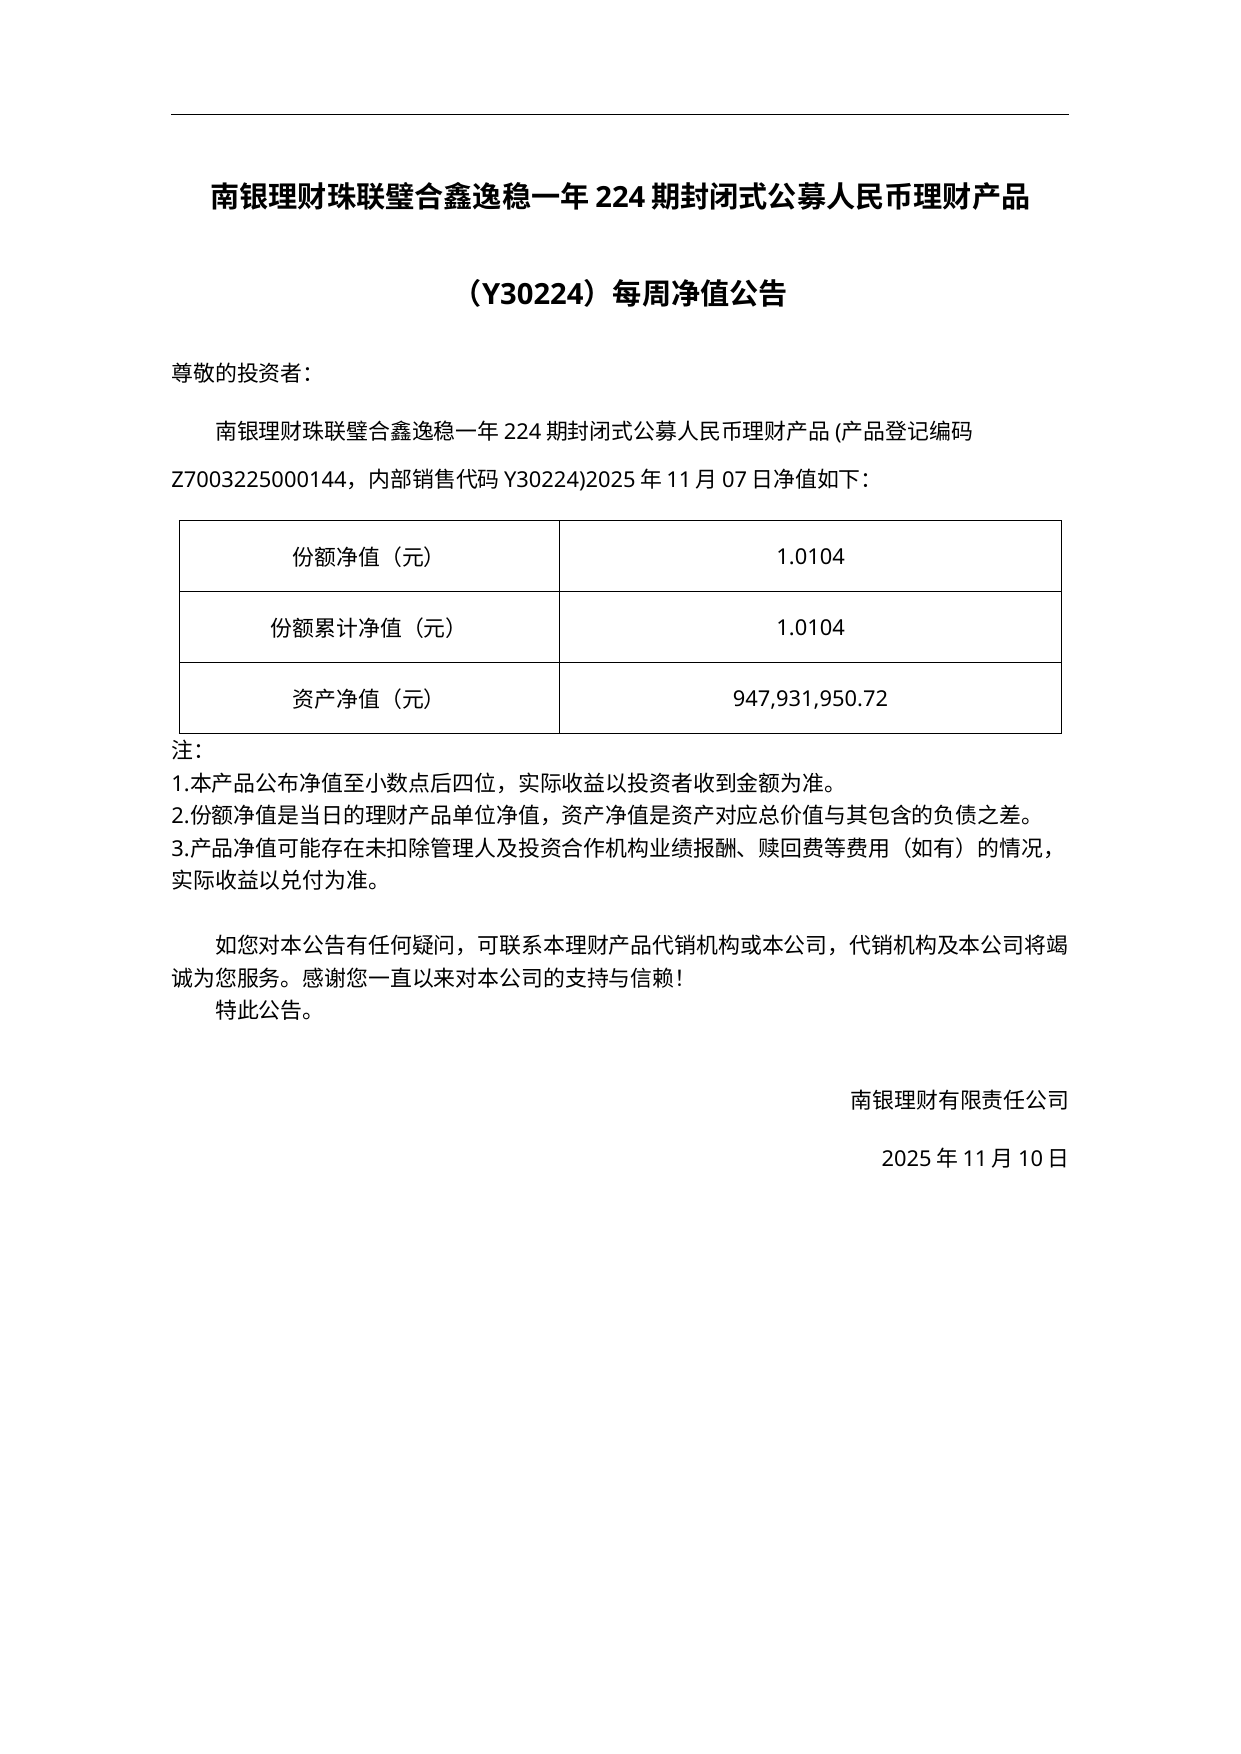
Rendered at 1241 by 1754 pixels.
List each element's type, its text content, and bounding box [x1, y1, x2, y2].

text 南银理财珠联璧合鑫逸稳一年224期封闭式公募人民币理财产品 (产品登记编码Z7003225000144，内部销售代码Y30224)2025年11月07日净值如下： [171, 413, 1069, 494]
text 尊敬的投资者： [171, 355, 1069, 388]
table_cell 资产净值（元） [180, 663, 559, 733]
text 2.份额净值是当日的理财产品单位净值，资产净值是资产对应总价值与其包含的负债之差。 [171, 798, 1069, 830]
text 如您对本公告有任何疑问，可联系本理财产品代销机构或本公司，代销机构及本公司将竭诚为您服务。感谢您一直以来对本公司的支持与信赖！ [171, 928, 1069, 993]
text 2025年11月10日 [171, 1140, 1069, 1173]
text 南银理财珠联璧合鑫逸稳一年224期封闭式公募人民币理财产品（Y30224）每周净值公告 [171, 162, 1069, 324]
table_cell 份额累计净值（元） [180, 592, 559, 662]
text 1.本产品公布净值至小数点后四位，实际收益以投资者收到金额为准。 [171, 765, 1069, 798]
table_cell 947,931,950.72 [560, 663, 1061, 733]
table_cell 1.0104 [560, 592, 1061, 662]
text 特此公告。 [171, 993, 1069, 1025]
text 南银理财有限责任公司 [171, 1082, 1069, 1115]
table_header 1.0104 [560, 521, 1061, 591]
text 3.产品净值可能存在未扣除管理人及投资合作机构业绩报酬、赎回费等费用（如有）的情况，实际收益以兑付为准。 [171, 830, 1069, 895]
table_header 份额净值（元） [180, 521, 559, 591]
text 注： [171, 733, 1069, 765]
